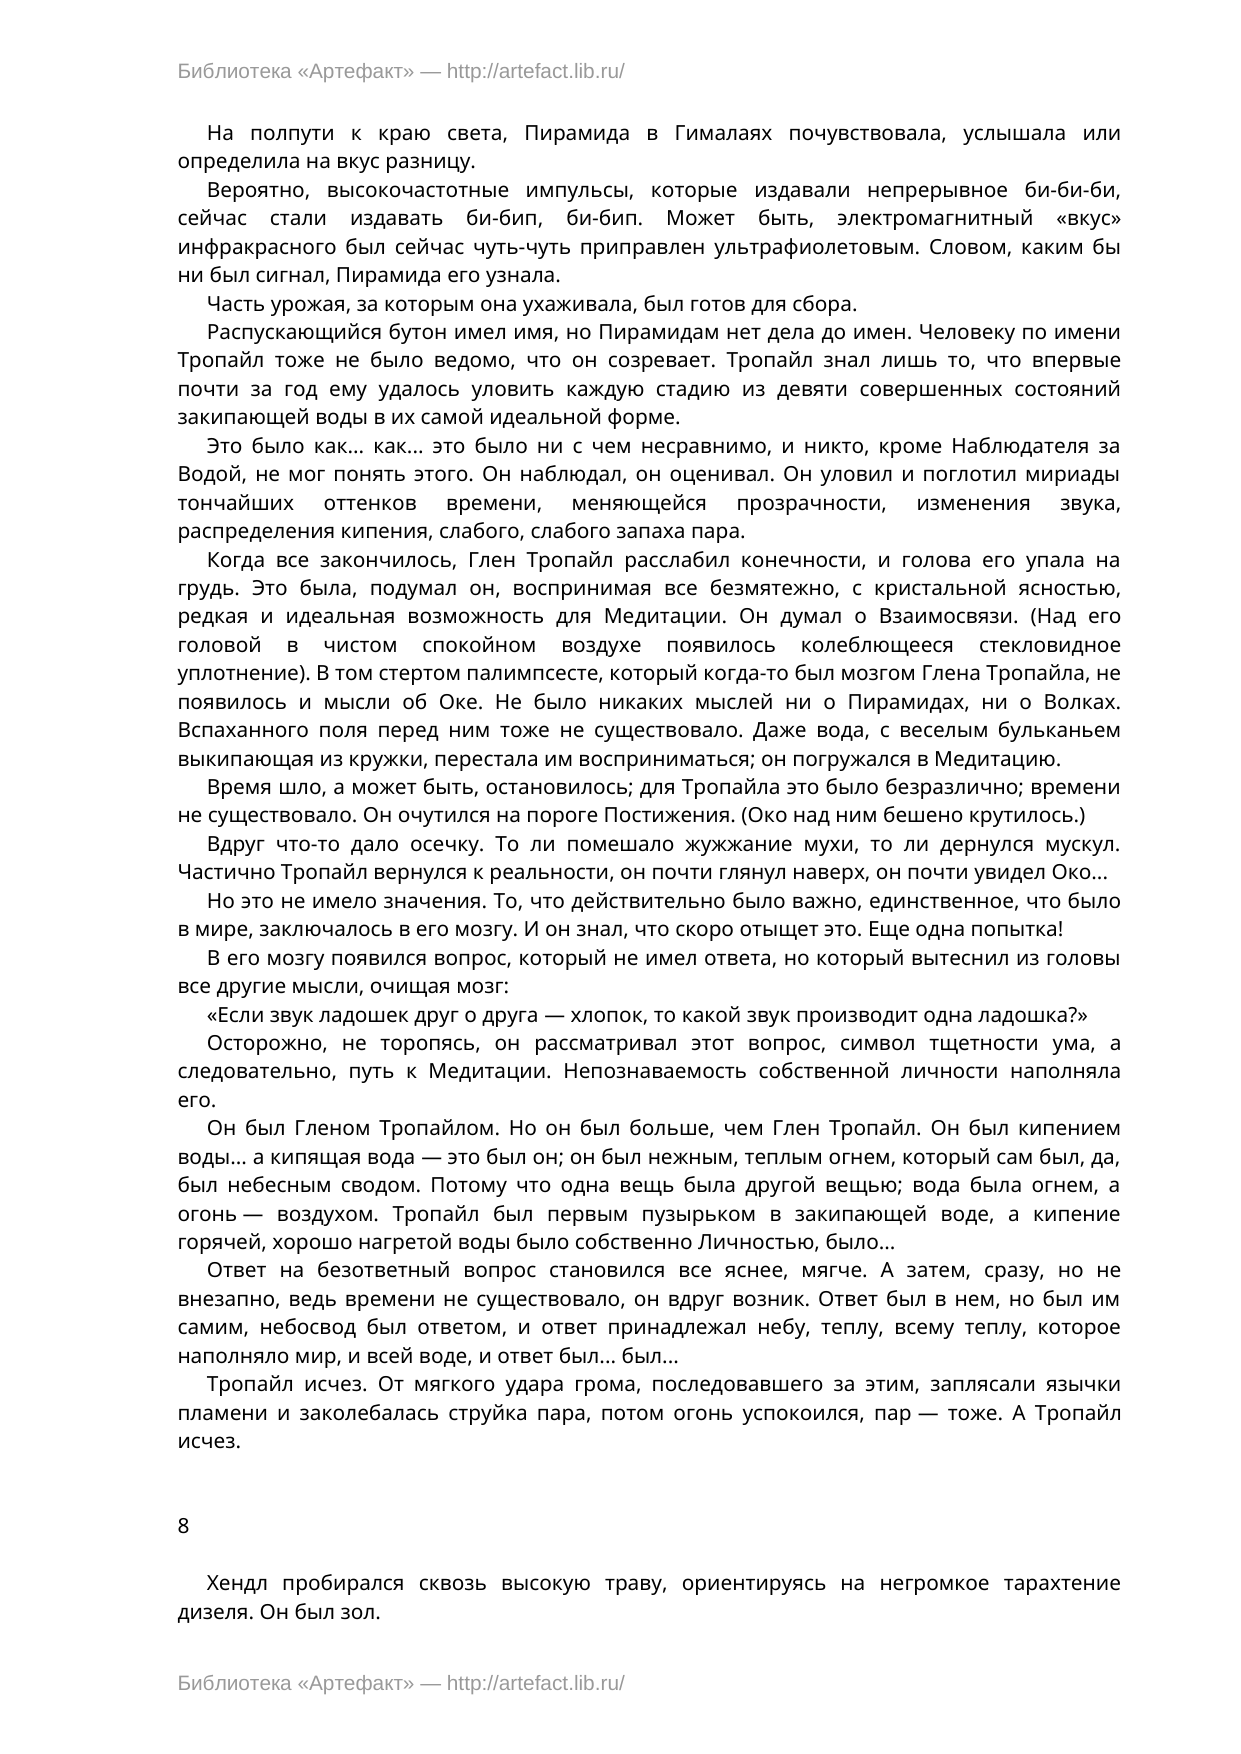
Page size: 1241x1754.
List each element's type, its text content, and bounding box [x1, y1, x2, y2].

text «Если звук ладошек друг о друга — хлопок, то какой звук производит одна ладошка?» [177, 1000, 1122, 1028]
text Хендл пробирался сквозь высокую траву, ориентируясь на негромкое тарахтение дизеля. Он был зол. [177, 1568, 1122, 1625]
text Когда все закончилось, Глен Тропайл расслабил конечности, и голова его упала на грудь. Это была, подумал он, воспринимая все безмятежно, с кристальной ясностью, редкая и идеальная возможность для Медитации. Он думал о Взаимосвязи. (Над его головой в чистом спокойном воздухе появилось колеблющееся стекловидное уплотнение). В том стертом палимпсесте, который когда-то был мозгом Глена Тропайла, не появилось и мысли об Оке. Не было никаких мыслей ни о Пирамидах, ни о Волках. Вспаханного поля перед ним тоже не существовало. Даже вода, с веселым бульканьем выкипающая из кружки, перестала им восприниматься; он погружался в Медитацию. [177, 545, 1122, 772]
text Часть урожая, за которым она ухаживала, был готов для сбора. [177, 289, 1122, 317]
text Время шло, а может быть, остановилось; для Тропайла это было безразлично; времени не существовало. Он очутился на пороге Постижения. (Око над ним бешено крутилось.) [177, 772, 1122, 829]
text Это было как... как... это было ни с чем несравнимо, и никто, кроме Наблюдателя за Водой, не мог понять этого. Он наблюдал, он оценивал. Он уловил и поглотил мириады тончайших оттенков времени, меняющейся прозрачности, изменения звука, распределения кипения, слабого, слабого запаха пара. [177, 431, 1122, 545]
text В его мозгу появился вопрос, который не имел ответа, но который вытеснил из головы все другие мысли, очищая мозг: [177, 943, 1122, 1000]
text Но это не имело значения. То, что действительно было важно, единственное, что было в мире, заключалось в его мозгу. И он знал, что скоро отыщет это. Еще одна попытка! [177, 886, 1122, 943]
subtitle 8 [177, 1512, 1122, 1540]
text Вероятно, высокочастотные импульсы, которые издавали непрерывное би-би-би, сейчас стали издавать би-бип, би-бип. Может быть, электромагнитный «вкус» инфракрасного был сейчас чуть-чуть приправлен ультрафиолетовым. Словом, каким бы ни был сигнал, Пирамида его узнала. [177, 175, 1122, 289]
text Тропайл исчез. От мягкого удара грома, последовавшего за этим, заплясали язычки пламени и заколебалась струйка пара, потом огонь успокоился, пар — тоже. А Тропайл исчез. [177, 1369, 1122, 1455]
text Он был Гленом Тропайлом. Но он был больше, чем Глен Тропайл. Он был кипением воды... а кипящая вода — это был он; он был нежным, теплым огнем, который сам был, да, был небесным сводом. Потому что одна вещь была другой вещью; вода была огнем, а огонь — воздухом. Тропайл был первым пузырьком в закипающей воде, а кипение горячей, хорошо нагретой воды было собственно Личностью, было... [177, 1113, 1122, 1256]
text Осторожно, не торопясь, он рассматривал этот вопрос, символ тщетности ума, а следовательно, путь к Медитации. Непознаваемость собственной личности наполняла его. [177, 1028, 1122, 1113]
text На полпути к краю света, Пирамида в Гималаях почувствовала, услышала или определила на вкус разницу. [177, 118, 1122, 175]
text Вдруг что-то дало осечку. То ли помешало жужжание мухи, то ли дернулся мускул. Частично Тропайл вернулся к реальности, он почти глянул наверх, он почти увидел Око... [177, 829, 1122, 886]
text Распускающийся бутон имел имя, но Пирамидам нет дела до имен. Человеку по имени Тропайл тоже не было ведомо, что он созревает. Тропайл знал лишь то, что впервые почти за год ему удалось уловить каждую стадию из девяти совершенных состояний закипающей воды в их самой идеальной форме. [177, 317, 1122, 431]
text Ответ на безответный вопрос становился все яснее, мягче. А затем, сразу, но не внезапно, ведь времени не существовало, он вдруг возник. Ответ был в нем, но был им самим, небосвод был ответом, и ответ принадлежал небу, теплу, всему теплу, которое наполняло мир, и всей воде, и ответ был... был... [177, 1256, 1122, 1369]
